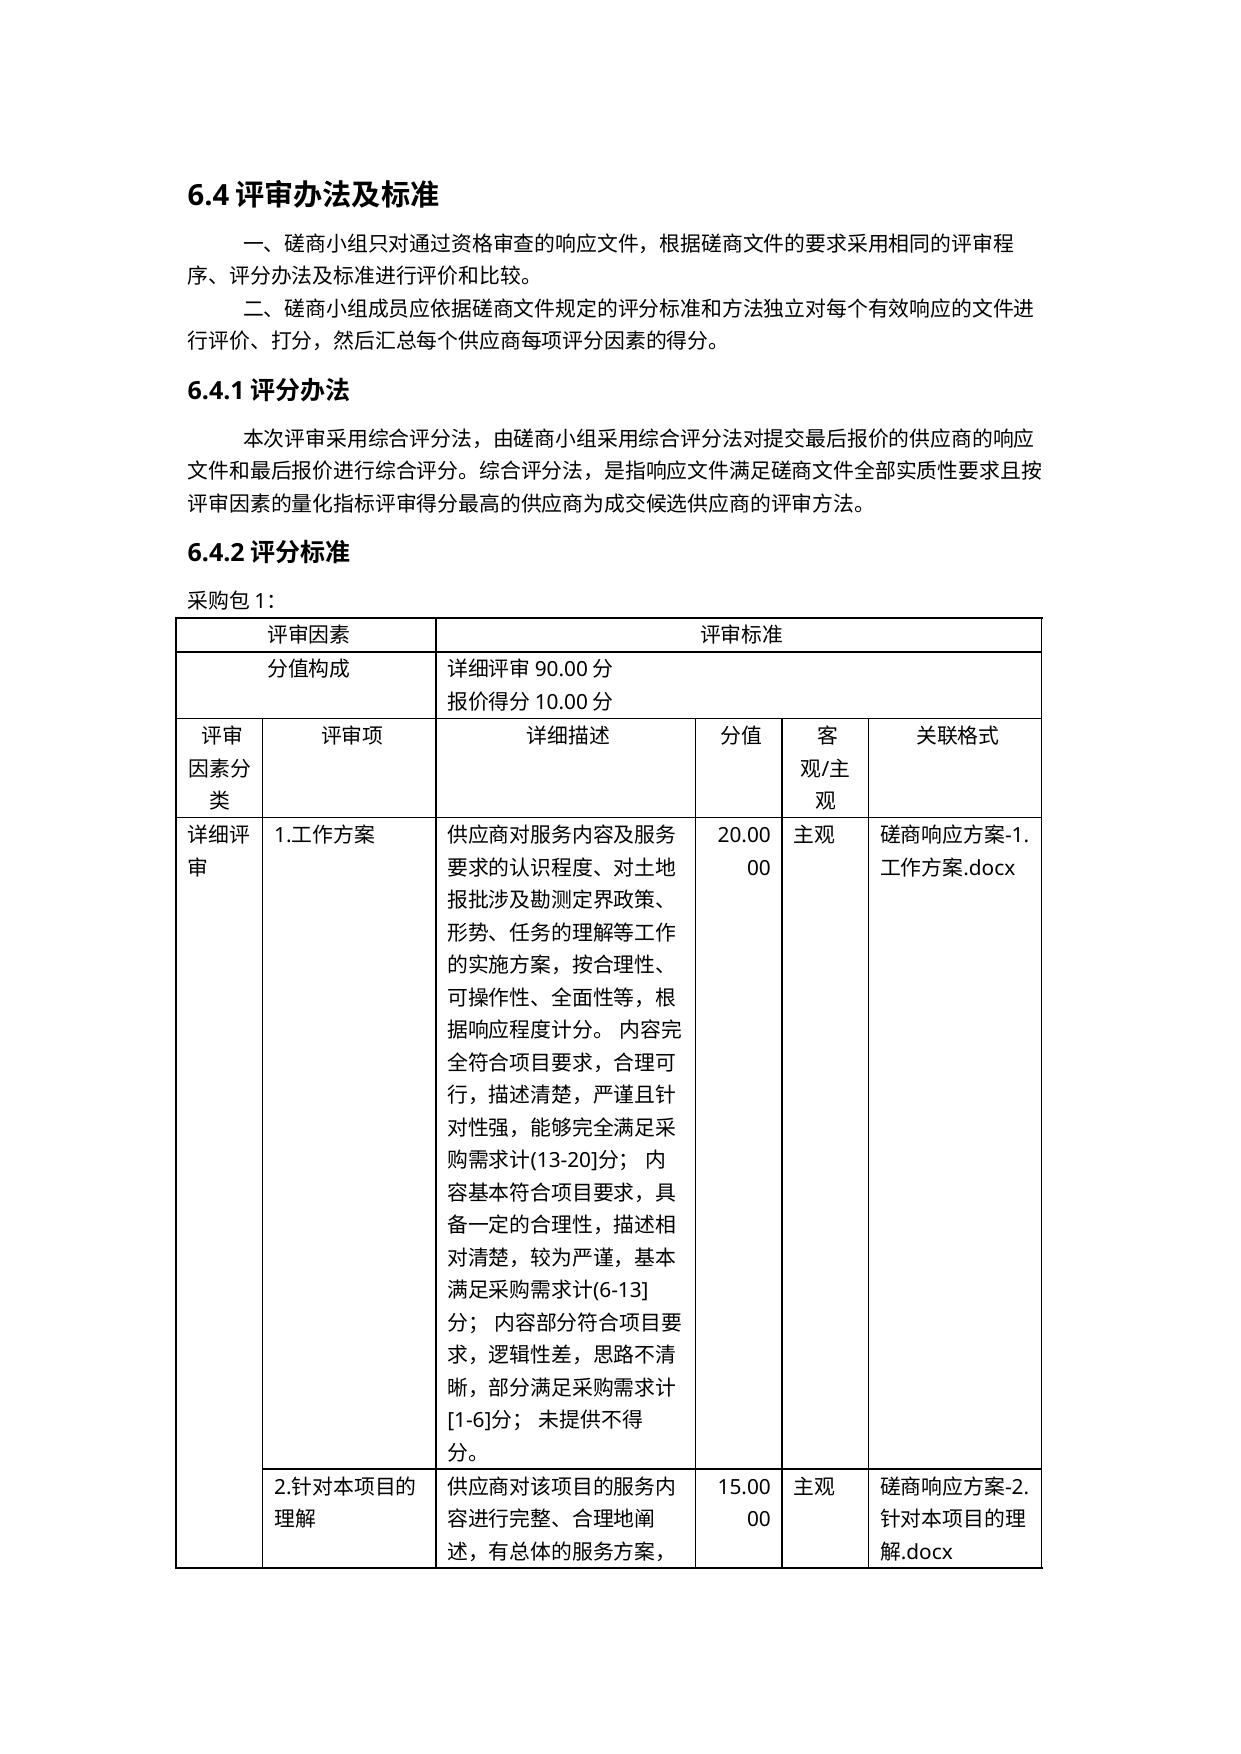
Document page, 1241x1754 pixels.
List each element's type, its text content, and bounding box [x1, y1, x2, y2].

table_cell 2.针对本项目的理解 [263, 1470, 435, 1567]
table_cell 评审项 [263, 719, 435, 817]
table_header 评审因素 [177, 619, 435, 651]
table_cell 关联格式 [869, 719, 1041, 817]
text 本次评审采用综合评分法，由磋商小组采用综合评分法对提交最后报价的供应商的响应文件和最后报价进行综合评分。综合评分法，是指响应文件满足磋商文件全部实质性要求且按评审因素的量化指标评审得分最高的供应商为成交候选供应商的评审方法。 [187, 422, 1053, 519]
table_cell 分值构成 [177, 653, 435, 718]
table_cell 客观/主观 [783, 719, 868, 817]
table_cell 20.0000 [696, 818, 781, 1468]
text 一、磋商小组只对通过资格审查的响应文件，根据磋商文件的要求采用相同的评审程序、评分办法及标准进行评价和比较。 [187, 227, 1053, 292]
text 采购包1： [187, 584, 1053, 617]
table_cell 详细描述 [437, 719, 695, 817]
table_cell 磋商响应方案-1.工作方案.docx [869, 818, 1041, 1468]
table_header 评审标准 [437, 619, 1041, 651]
table_cell 15.0000 [696, 1470, 781, 1567]
text 二、磋商小组成员应依据磋商文件规定的评分标准和方法独立对每个有效响应的文件进行评价、打分，然后汇总每个供应商每项评分因素的得分。 [187, 292, 1053, 357]
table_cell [437, 1470, 695, 1567]
table_cell 详细评审 [177, 818, 262, 1567]
text 6.4评审办法及标准 [187, 162, 1053, 227]
table_cell 详细评审90.00分 报价得分10.00分 [437, 653, 1041, 718]
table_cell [869, 1470, 1041, 1567]
text 6.4.2评分标准 [187, 519, 1053, 584]
table_cell 供应商对服务内容及服务要求的认识程度、对土地报批涉及勘测定界政策、形势、任务的理解等工作的实施方案，按合理性、可操作性、全面性等，根据响应程度计分。 内容完全符合项目要求，合理可行，描述清楚，严谨且针对性强，能够完全满足采购需求计(13-20]分； 内容基本符合项目要求，具备一定的合理性，描述相对清楚，较为严谨，基本满足采购需求计(6-13]分； 内容部分符合项目要求，逻辑性差，思路不清晰，部分满足采购需求计[1-6]分； 未提供不得分。 [437, 818, 695, 1468]
table_cell 分值 [696, 719, 781, 817]
table_cell 主观 [783, 1470, 868, 1567]
table_cell 主观 [783, 818, 868, 1468]
text 6.4.1评分办法 [187, 357, 1053, 422]
table_cell 评审因素分类 [177, 719, 262, 817]
table_cell 1.工作方案 [263, 818, 435, 1468]
